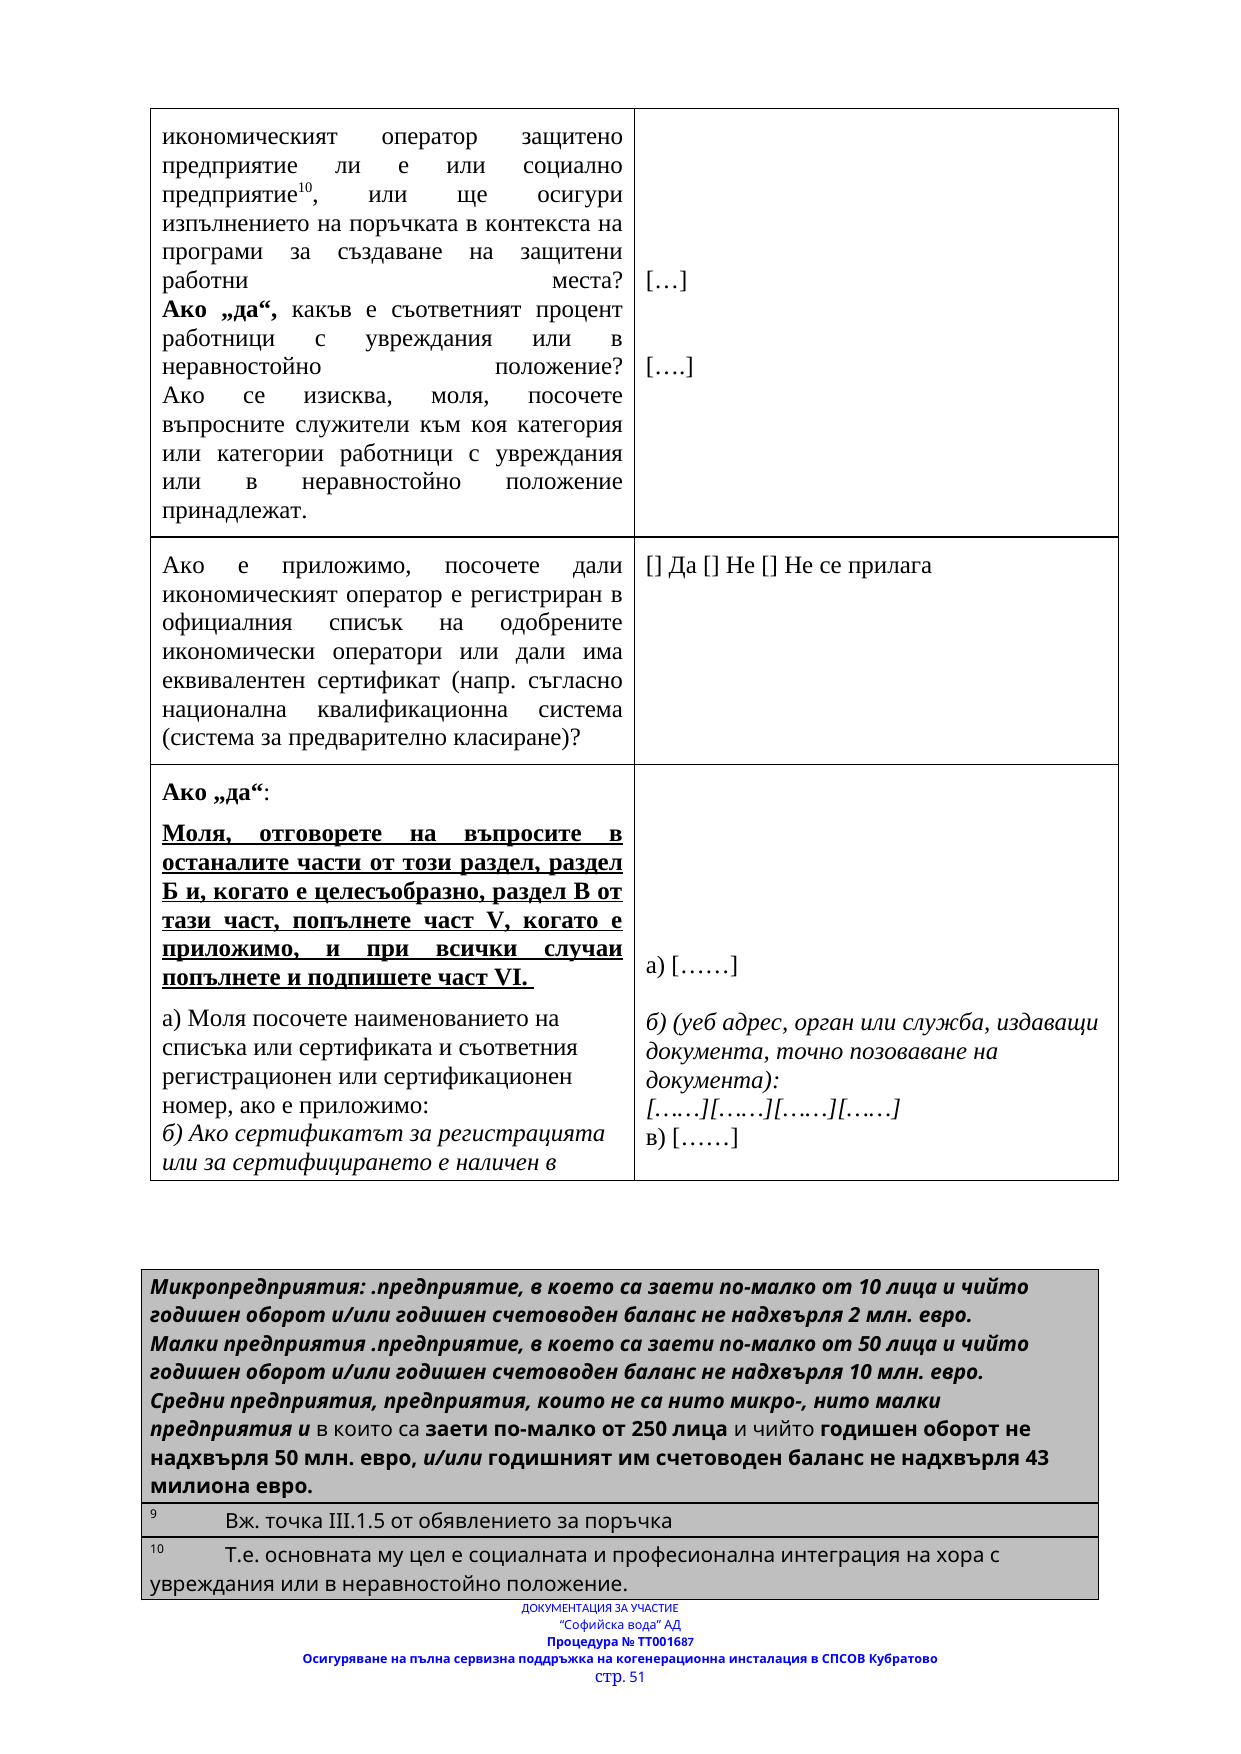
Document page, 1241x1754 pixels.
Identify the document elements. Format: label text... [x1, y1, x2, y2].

table_cell Ако „да“: Моля, отговорете на въпросите в останалите части от този раздел, раздел Б и, когато е целесъобразно, раздел В от тази част, попълнете част V, когато е приложимо, и при всички случаи попълнете и подпишете част VI. а) Моля посочете наименованието на списъка или сертификата и съответния регистрационен или сертификационен номер, ако е приложимо: б) Ако сертификатът за регистрацията или за сертифицирането е наличен в електронен формат, моля, посочете: в) Моля, посочете препратки към документите, от които става ясно на какво се основава регистрацията или сертифицирането и, ако е приложимо, класификацията в официалния списък: г) Регистрацията или сертифицирането обхваща ли всички задължителни критерии за подбор? Ако „не“: В допълнение моля, попълнете липсващата информация в част ІV, раздели А, Б, В или Г според случая САМО ако това се изисква съгласно съответното обявление или документацията за обществената поръчка: д) Икономическият оператор може ли да представи удостоверение за плащането на социалноосигурителни вноски и данъци или информация, която ще позволи на възлагащия орган или възложителя да получи удостоверението чрез пряк безплатен достъп до национална база данни във всяка държава членка? Ако съответните документи са на разположение в електронен формат, моля, посочете: [151, 765, 634, 1180]
table_cell [] Да [] Не [] Не се прилага [635, 538, 1118, 764]
table_cell a) [……] б) (уеб адрес, орган или служба, издаващи документа, точно позоваване на документа): [……][……][……][……] в) [……] г) [] Да [] Не д) [] Да [] Не (уеб адрес, орган или служба, издаващи документа, точно позоваване на документа): [……][……][……][……] [635, 765, 1118, 1180]
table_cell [635, 109, 1118, 536]
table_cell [151, 109, 634, 536]
table_cell Ако е приложимо, посочете дали икономическият оператор е регистриран в официалния списък на одобрените икономически оператори или дали има еквивалентен сертификат (напр. съгласно национална квалификационна система (система за предварително класиране)? [151, 538, 634, 764]
